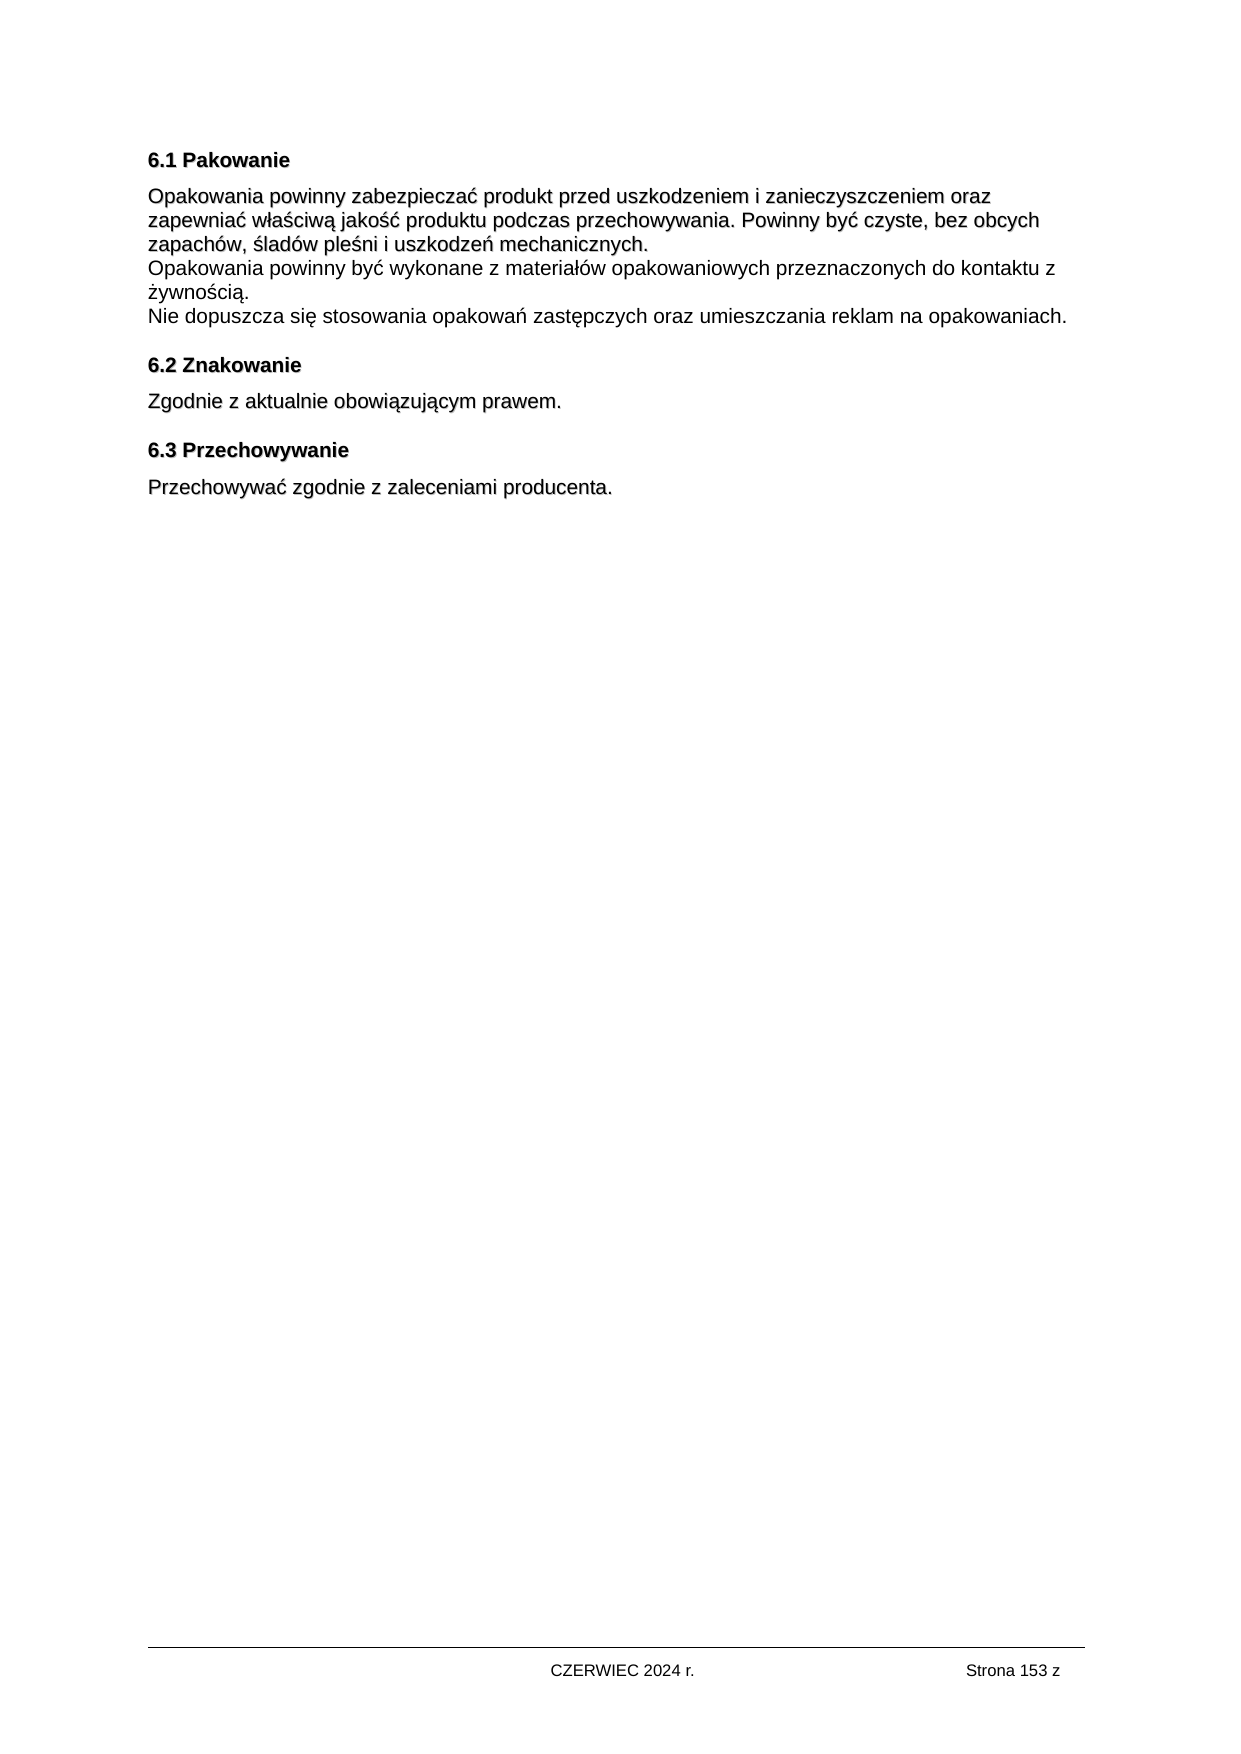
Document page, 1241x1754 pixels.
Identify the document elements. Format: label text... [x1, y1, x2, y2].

text Nie dopuszcza się stosowania opakowań zastępczych oraz umieszczania reklam na opakowaniach. [148, 304, 1092, 328]
text 6.1 Pakowanie [148, 148, 1092, 172]
text 6.3 Przechowywanie [148, 438, 1092, 462]
text Zgodnie z aktualnie obowiązującym prawem. [148, 389, 1092, 413]
text Przechowywać zgodnie z zaleceniami producenta. [148, 475, 1092, 499]
text Opakowania powinny zabezpieczać produkt przed uszkodzeniem i zanieczyszczeniem oraz zapewniać właściwą jakość produktu podczas przechowywania. Powinny być czyste, bez obcych zapachów, śladów pleśni i uszkodzeń mechanicznych. [148, 184, 1092, 256]
text 6.2 Znakowanie [148, 353, 1092, 377]
text Opakowania powinny być wykonane z materiałów opakowaniowych przeznaczonych do kontaktu z żywnością. [148, 256, 1092, 304]
